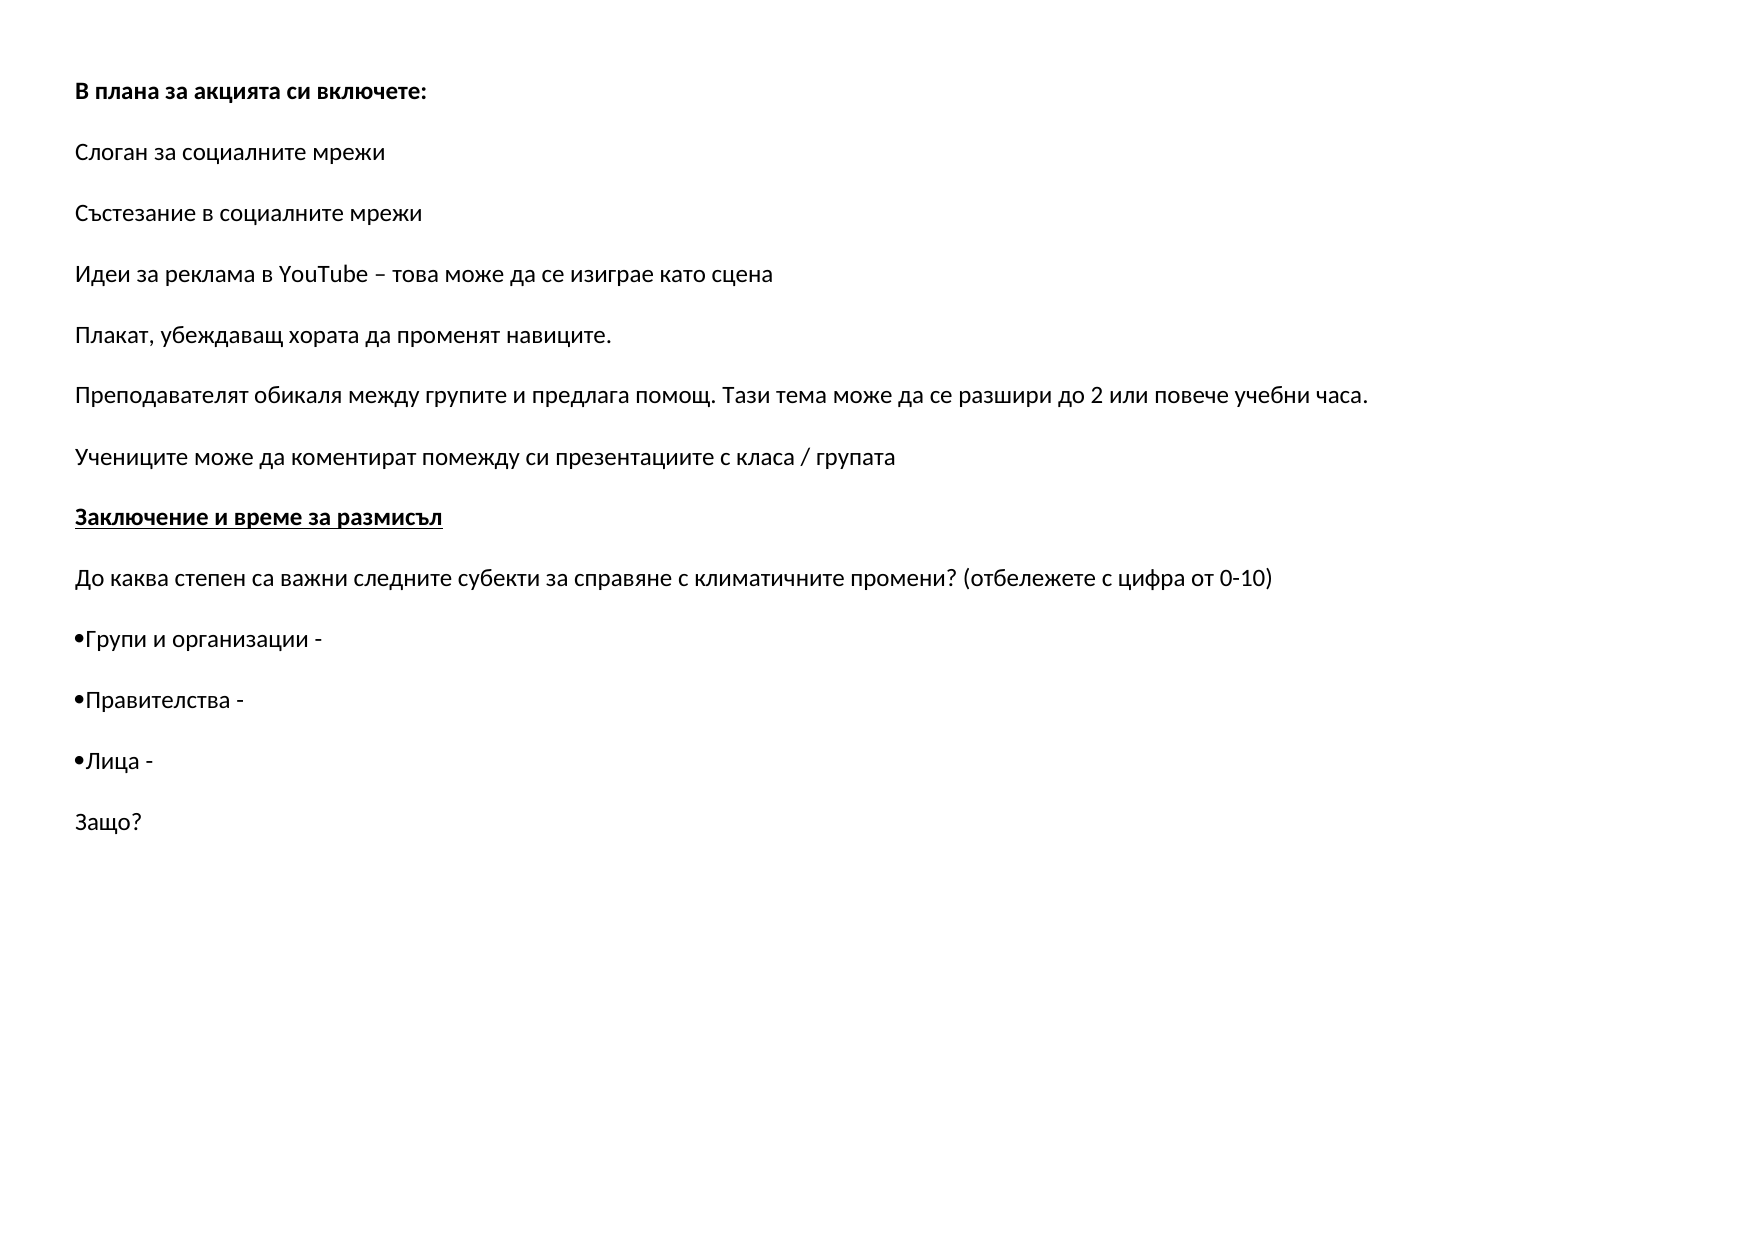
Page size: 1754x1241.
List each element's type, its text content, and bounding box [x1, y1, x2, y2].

list Заключение и време за размисъл [75, 502, 1679, 532]
text Плакат, убеждаващ хората да променят навиците. [75, 319, 1679, 349]
text До каква степен са важни следните субекти за справяне с климатичните промени? (отбележете с цифра от 0-10) [75, 562, 1679, 593]
text Преподавателят обикаля между групите и предлага помощ. Тази тема може да се разшири до 2 или повече учебни часа. [75, 380, 1679, 410]
list Групи и организации - [75, 623, 1679, 654]
list Правителства - [75, 684, 1679, 715]
text Защо? [75, 806, 1679, 837]
list Лица - [75, 745, 1679, 776]
text Идеи за реклама в YouTube – това може да се изиграе като сцена [75, 258, 1679, 288]
text Слоган за социалните мрежи [75, 136, 1679, 166]
text В плана за акцията си включете: [75, 75, 1679, 106]
text Състезание в социалните мрежи [75, 197, 1679, 227]
text Учениците може да коментират помежду си презентациите с класа / групата [75, 441, 1679, 471]
